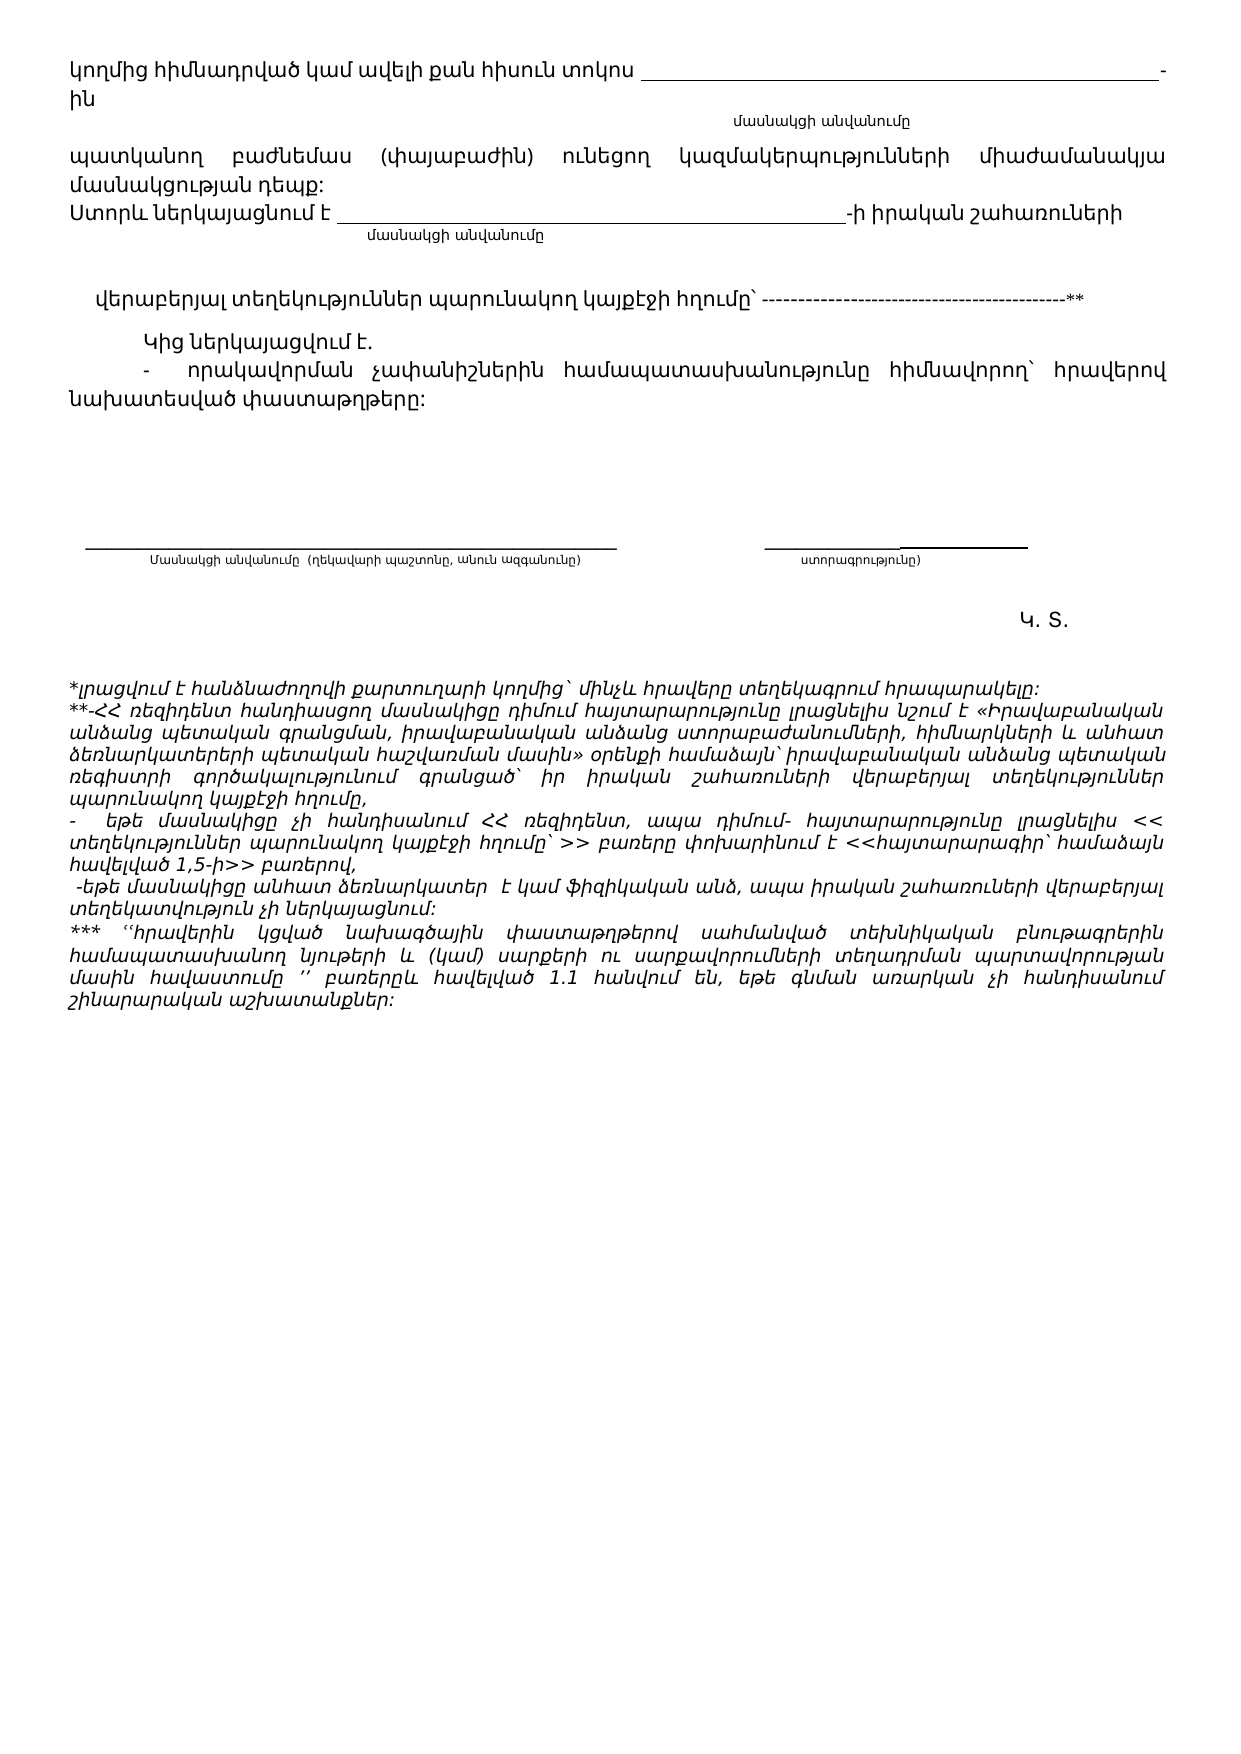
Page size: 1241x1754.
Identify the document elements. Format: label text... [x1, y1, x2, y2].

text մասնակցի անվանումը [69, 227, 1167, 256]
text Կից ներկայացվում է. [69, 327, 1167, 356]
text պատկանող բաժնեմաս (փայաբաժին) ունեցող կազմակերպությունների միաժամանակյա մասնակցության դեպք: [69, 142, 1167, 198]
text Ստորև ներկայացնում է -ի իրական շահառուների [69, 198, 1167, 227]
text *լրացվում է հանձնաժողովի քարտուղարի կողմից` մինչև հրավերը տեղեկագրում հրապարակելը: [69, 678, 1167, 700]
text կողմից հիմնադրված կամ ավելի քան հիսուն տոկոս -ին [69, 56, 1167, 112]
text - եթե մասնակիցը չի հանդիսանում ՀՀ ռեզիդենտ, ապա դիմում- հայտարարությունը լրացնելիս << տեղեկություններ պարունակող կայքէջի հղումը՝ >> բառերը փոխարինում է <<հայտարարագիր՝ համաձայն հավելված 1,5-ի>> բառերով, [69, 810, 1167, 876]
text վերաբերյալ տեղեկություններ պարունակող կայքէջի հղումը՝ --------------------------------------------** [54, 284, 1167, 313]
text **-ՀՀ ռեզիդենտ հանդիասցող մասնակիցը դիմում հայտարարությունը լրացնելիս նշում է «Իրավաբանական անձանց պետական գրանցման, իրավաբանական անձանց ստորաբաժանումների, հիմնարկների և անհատ ձեռնարկատերերի պետական հաշվառման մասին» օրենքի համաձայն՝ իրավաբանական անձանց պետական ռեգիստրի գործակալությունում գրանցած՝ իր իրական շահառուների վերաբերյալ տեղեկություններ պարունակող կայքէջի հղումը, [69, 700, 1167, 810]
text մասնակցի անվանումը [69, 112, 1167, 142]
text - որակավորման չափանիշներին համապատասխանությունը հիմնավորող՝ հրավերով նախատեսված փաստաթղթերը: [69, 356, 1167, 412]
text -եթե մասնակիցը անհատ ձեռնարկատեր է կամ ֆիզիկական անձ, ապա իրական շահառուների վերաբերյալ տեղեկատվություն չի ներկայացնում: [69, 876, 1167, 920]
text *** ՙՙհրավերին կցված նախագծային փաստաթղթերով սահմանված տեխնիկական բնութագրերին համապատասխանող նյութերի և (կամ) սարքերի ու սարքավորումների տեղադրման պարտավորության մասին հավաստումը ՚՚ բառերըև հավելված 1.1 հանվում են, եթե գնման առարկան չի հանդիսանում շինարարական աշխատանքներ: [69, 920, 1167, 1011]
text ___________________________________________________ _____________ Մասնակցի անվանումը (ղեկավարի պաշտոնը, անուն ազգանունը) ստորագրությունը) [69, 526, 1167, 579]
text Կ. Տ. [69, 608, 1167, 632]
